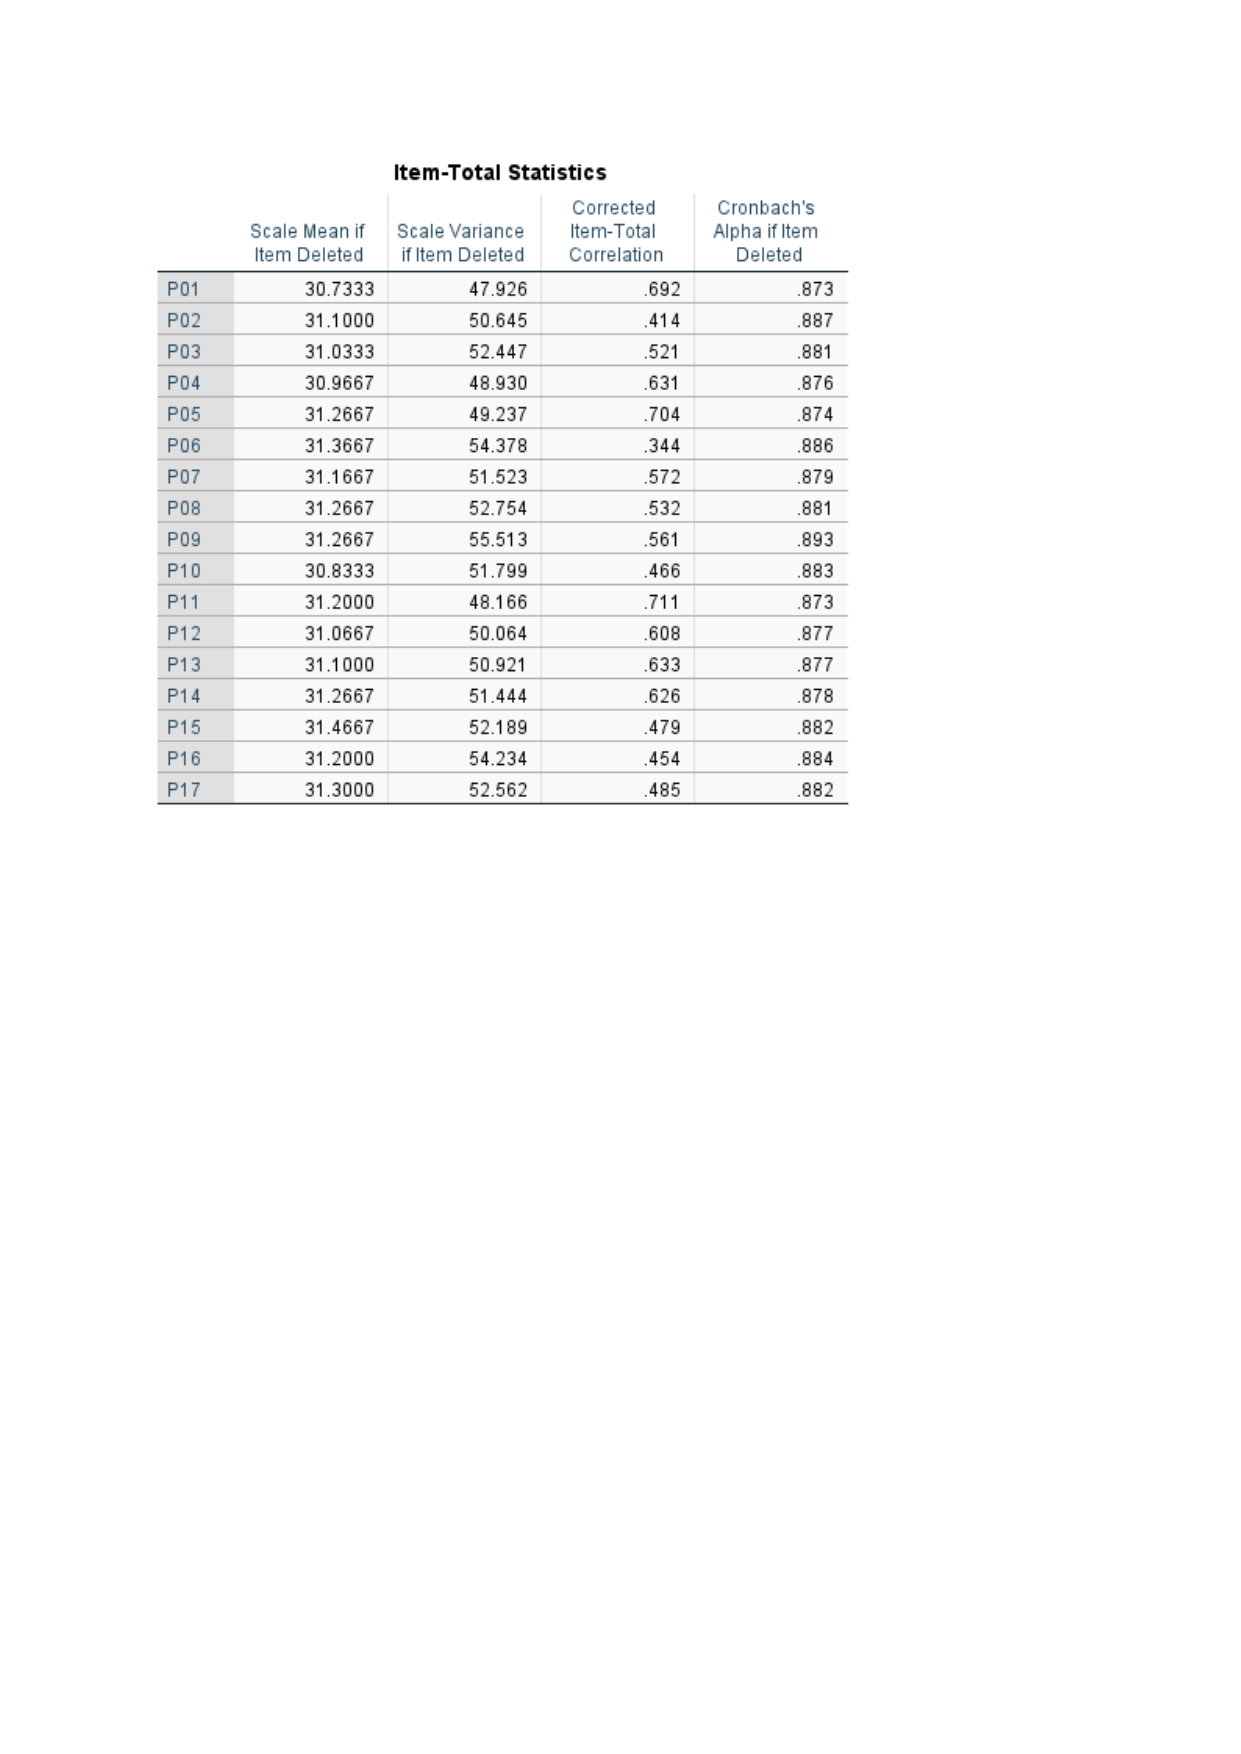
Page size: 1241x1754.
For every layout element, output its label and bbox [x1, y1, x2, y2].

picture [150, 150, 861, 811]
